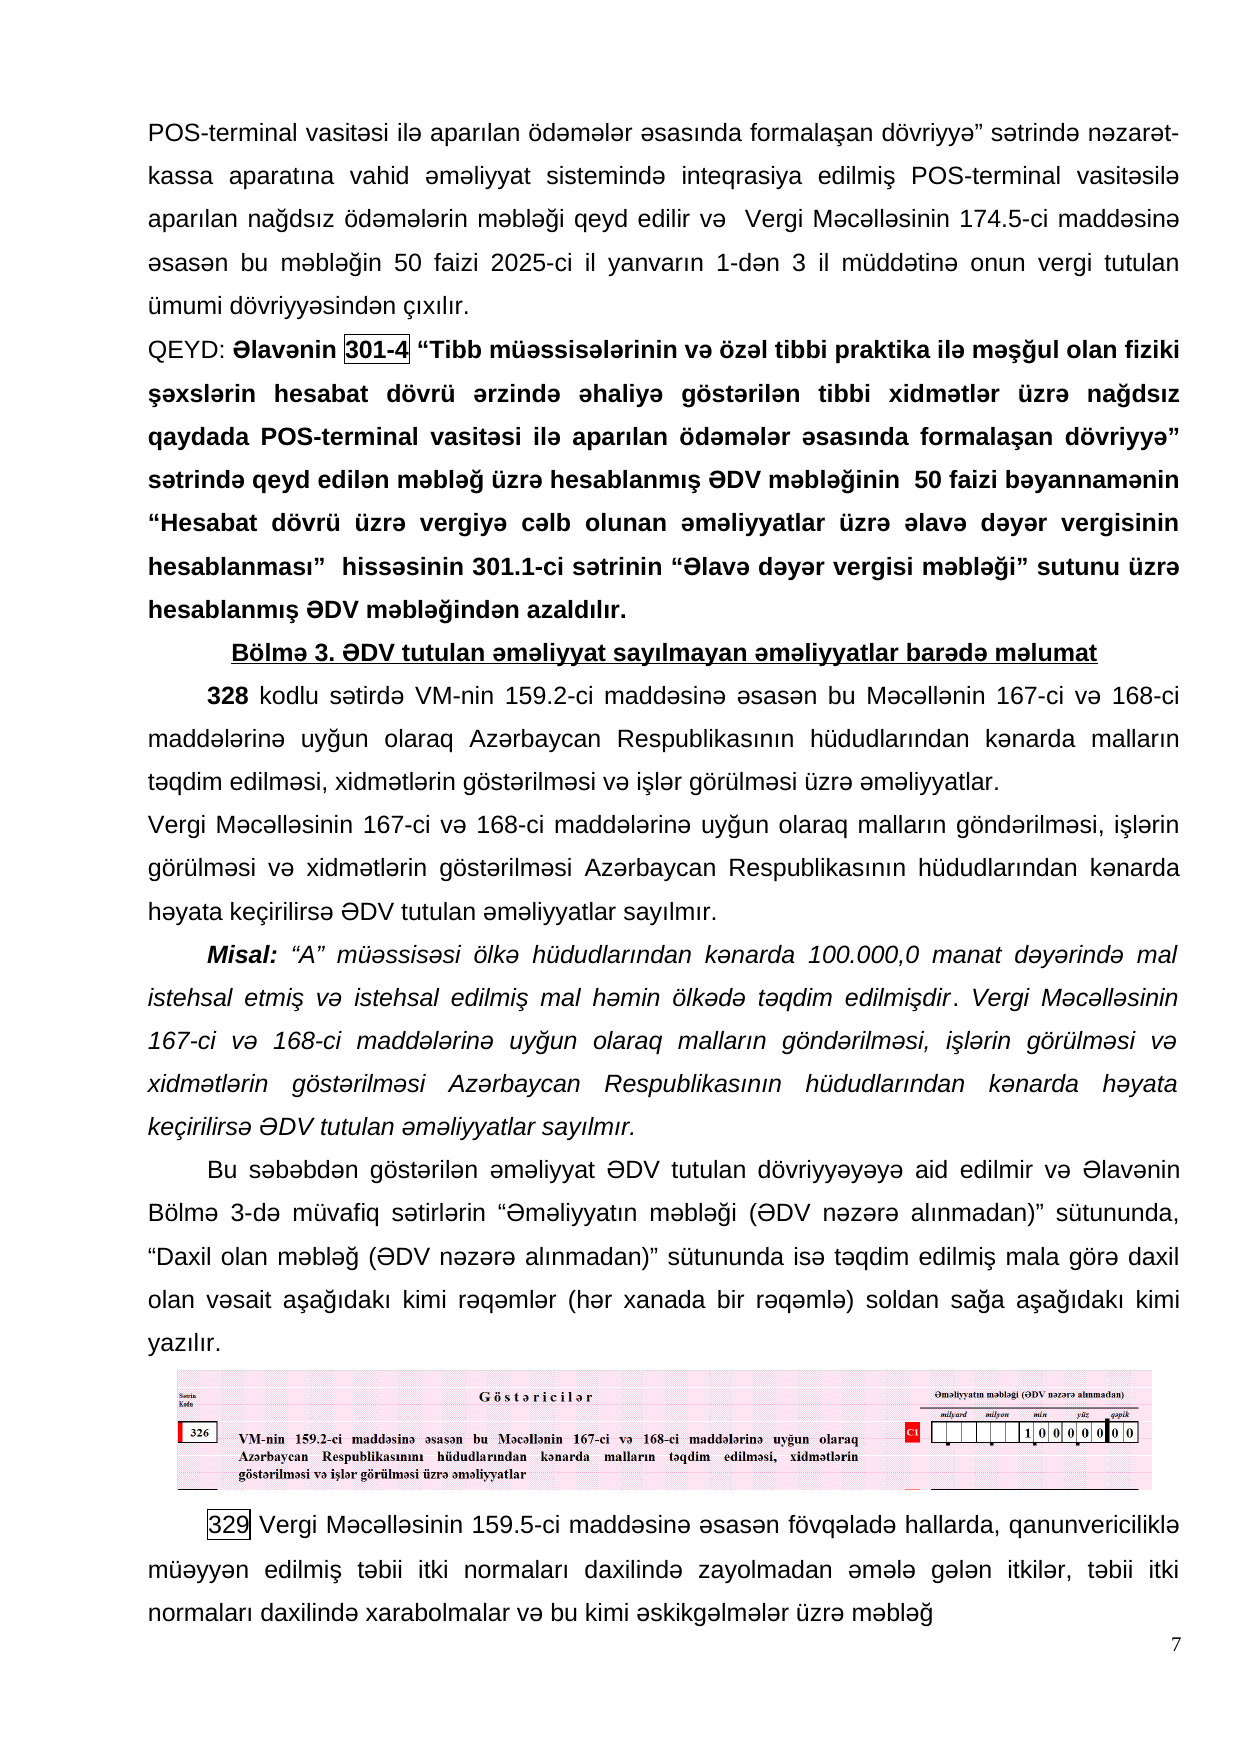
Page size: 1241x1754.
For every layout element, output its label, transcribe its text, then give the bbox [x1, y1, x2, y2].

text 329 Vergi Məcəlləsinin 159.5-ci maddəsinə əsasən fövqəladə hallarda, qanunvericiliklə müəyyən edilmiş təbii itki normaları daxilində zayolmadan əmələ gələn itkilər, təbii itki normaları daxilində xarabolmalar və bu kimi əskikgəlmələr üzrə məbləğ [148, 1509, 1181, 1626]
text Vergi Məcəlləsinin 167-ci və 168-ci maddələrinə uyğun olaraq malların göndərilməsi, işlərin görülməsi və xidmətlərin göstərilməsi Azərbaycan Respublikasının hüdudlarından kənarda həyata keçirilirsə ƏDV tutulan əməliyyatlar sayılmır. [148, 810, 1181, 925]
text Misal: “A” müəssisəsi ölkə hüdudlarından kənarda 100.000,0 manat dəyərində mal istehsal etmiş və istehsal edilmiş mal həmin ölkədə təqdim edilmişdir. Vergi Məcəlləsinin 167-ci və 168-ci maddələrinə uyğun olaraq malların göndərilməsi, işlərin görülməsi və xidmətlərin göstərilməsi Azərbaycan Respublikasının hüdudlarından kənarda həyata keçirilirsə ƏDV tutulan əməliyyatlar sayılmır. [148, 939, 1181, 1141]
text Bu səbəbdən göstərilən əməliyyat ƏDV tutulan dövriyyəyəyə aid edilmir və Əlavənin Bölmə 3-də müvafiq sətirlərin “Əməliyyatın məbləği (ƏDV nəzərə alınmadan)” sütununda, “Daxil olan məbləğ (ƏDV nəzərə alınmadan)” sütununda isə təqdim edilmiş mala görə daxil olan vəsait aşağıdakı kimi rəqəmlər (hər xanada bir rəqəmlə) soldan sağa aşağıdakı kimi yazılır. [148, 1155, 1181, 1356]
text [148, 118, 1181, 319]
text Bölmə 3. ƏDV tutulan əməliyyat sayılmayan əməliyyatlar barədə məlumat [148, 638, 1181, 666]
text 328 kodlu sətirdə VM-nin 159.2-ci maddəsinə əsasən bu Məcəllənin 167-ci və 168-ci maddələrinə uyğun olaraq Azərbaycan Respublikasının hüdudlarından kənarda malların təqdim edilməsi, xidmətlərin göstərilməsi və işlər görülməsi üzrə əməliyyatlar. [148, 681, 1181, 796]
picture [177, 1370, 1153, 1490]
text QEYD: Əlavənin 301-4 “Tibb müəssisələrinin və özəl tibbi praktika ilə məşğul olan fiziki şəxslərin hesabat dövrü ərzində əhaliyə göstərilən tibbi xidmətlər üzrə nağdsız qaydada POS-terminal vasitəsi ilə aparılan ödəmələr əsasında formalaşan dövriyyə” sətrində qeyd edilən məbləğ üzrə hesablanmış ƏDV məbləğinin 50 faizi bəyannamənin “Hesabat dövrü üzrə vergiyə cəlb olunan əməliyyatlar üzrə əlavə dəyər vergisinin hesablanması” hissəsinin 301.1-ci sətrinin “Əlavə dəyər vergisi məbləği” sutunu üzrə hesablanmış ƏDV məbləğindən azaldılır. [148, 334, 1181, 623]
